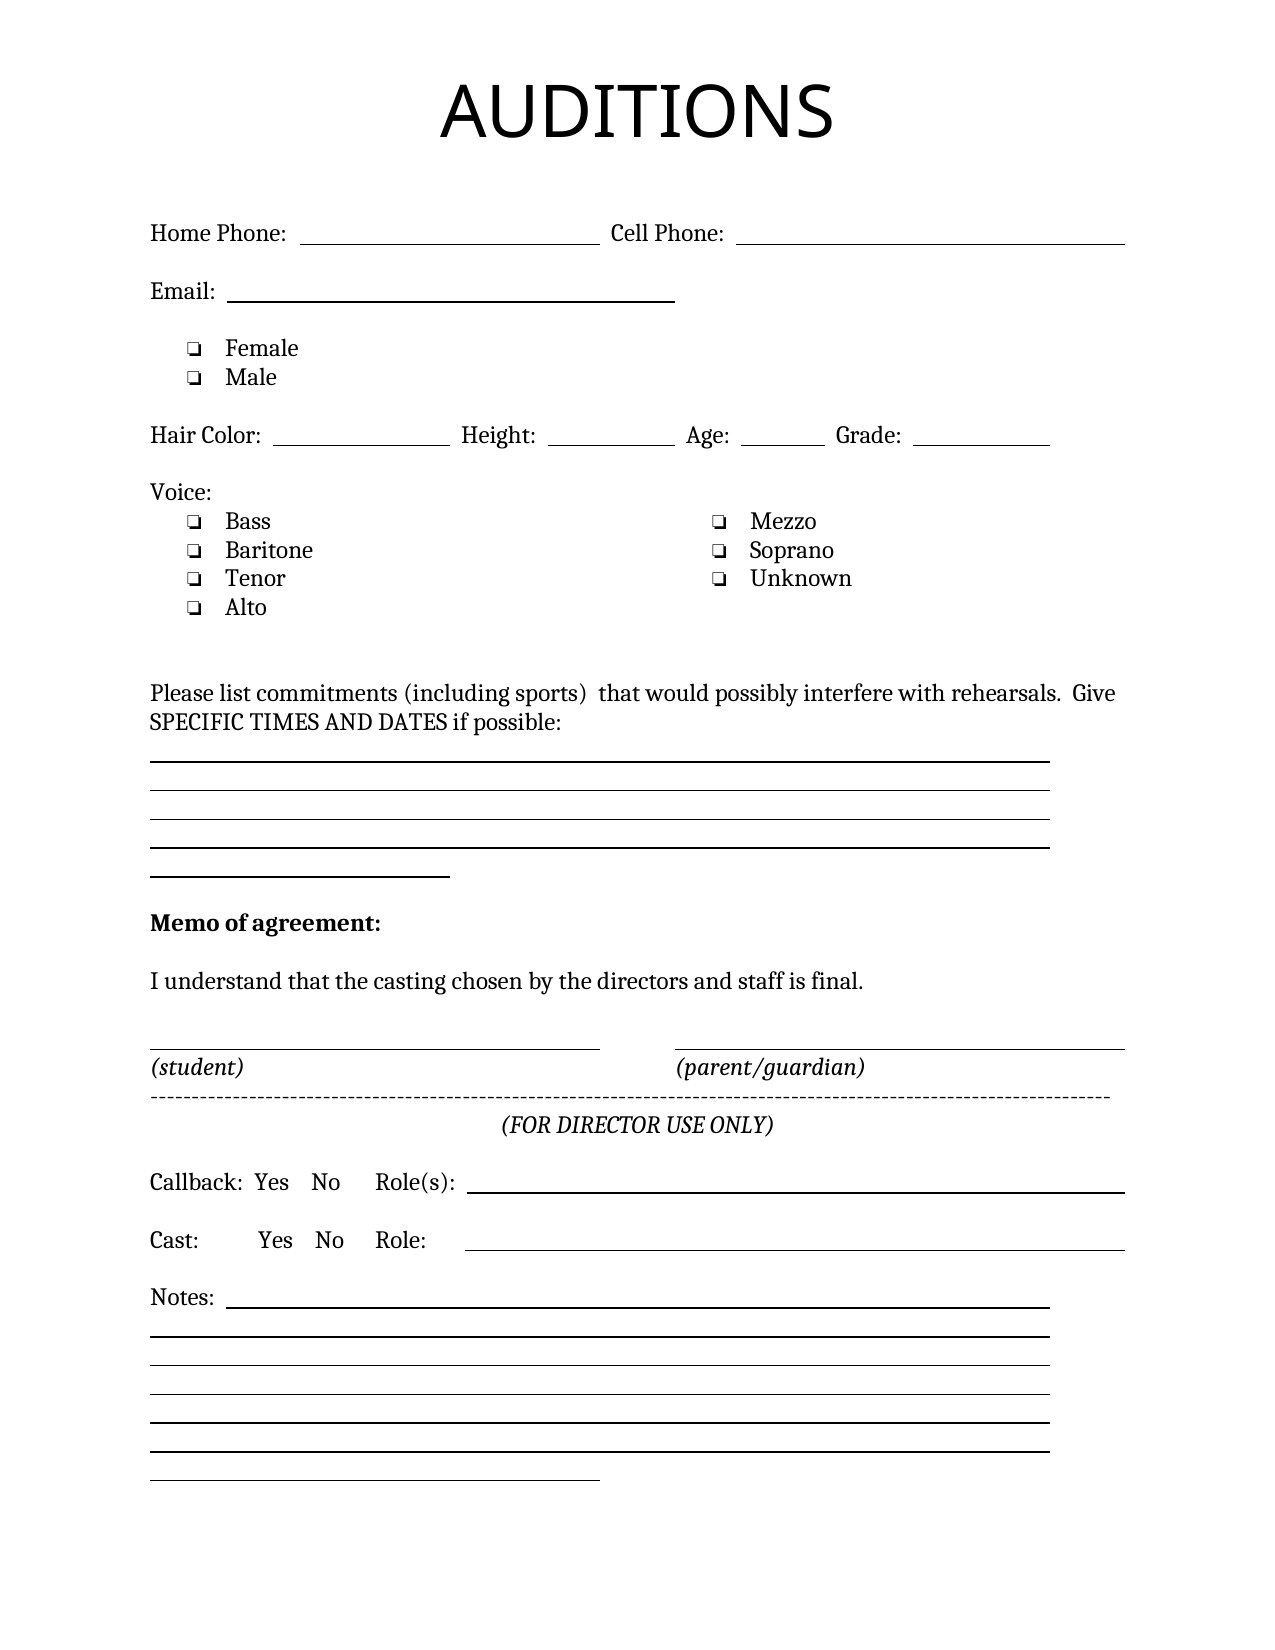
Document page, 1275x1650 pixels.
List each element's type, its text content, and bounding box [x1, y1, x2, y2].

text Hair Color: Height: Age: Grade: [150, 421, 1125, 449]
text Please list commitments (including sports) that would possibly interfere with rehearsals. Give SPECIFIC TIMES AND DATES if possible: [150, 679, 1125, 737]
list Mezzo [712, 507, 1125, 536]
text --------------------------------------------------------------------------------------------------------------------- [150, 1082, 1125, 1111]
list Male [187, 363, 1125, 392]
text Memo of agreement: [150, 909, 1125, 938]
text (FOR DIRECTOR USE ONLY) [150, 1111, 1125, 1139]
list Tenor [187, 564, 600, 593]
list Bass [187, 507, 600, 536]
text Cast: Yes No Role: [150, 1226, 1125, 1254]
text Voice: [150, 478, 1125, 507]
text Home Phone: Cell Phone: [150, 219, 1125, 248]
text (student) (parent/guardian) [150, 1053, 1125, 1082]
text Email: [150, 277, 1125, 306]
list Unknown [712, 564, 1125, 593]
list Female [187, 334, 1125, 363]
list Alto [187, 593, 600, 622]
list Baritone [187, 536, 600, 564]
text Notes: [150, 1283, 1125, 1484]
text I understand that the casting chosen by the directors and staff is final. [150, 967, 1125, 996]
text Callback: Yes No Role(s): [150, 1168, 1125, 1197]
list Soprano [712, 536, 1125, 564]
